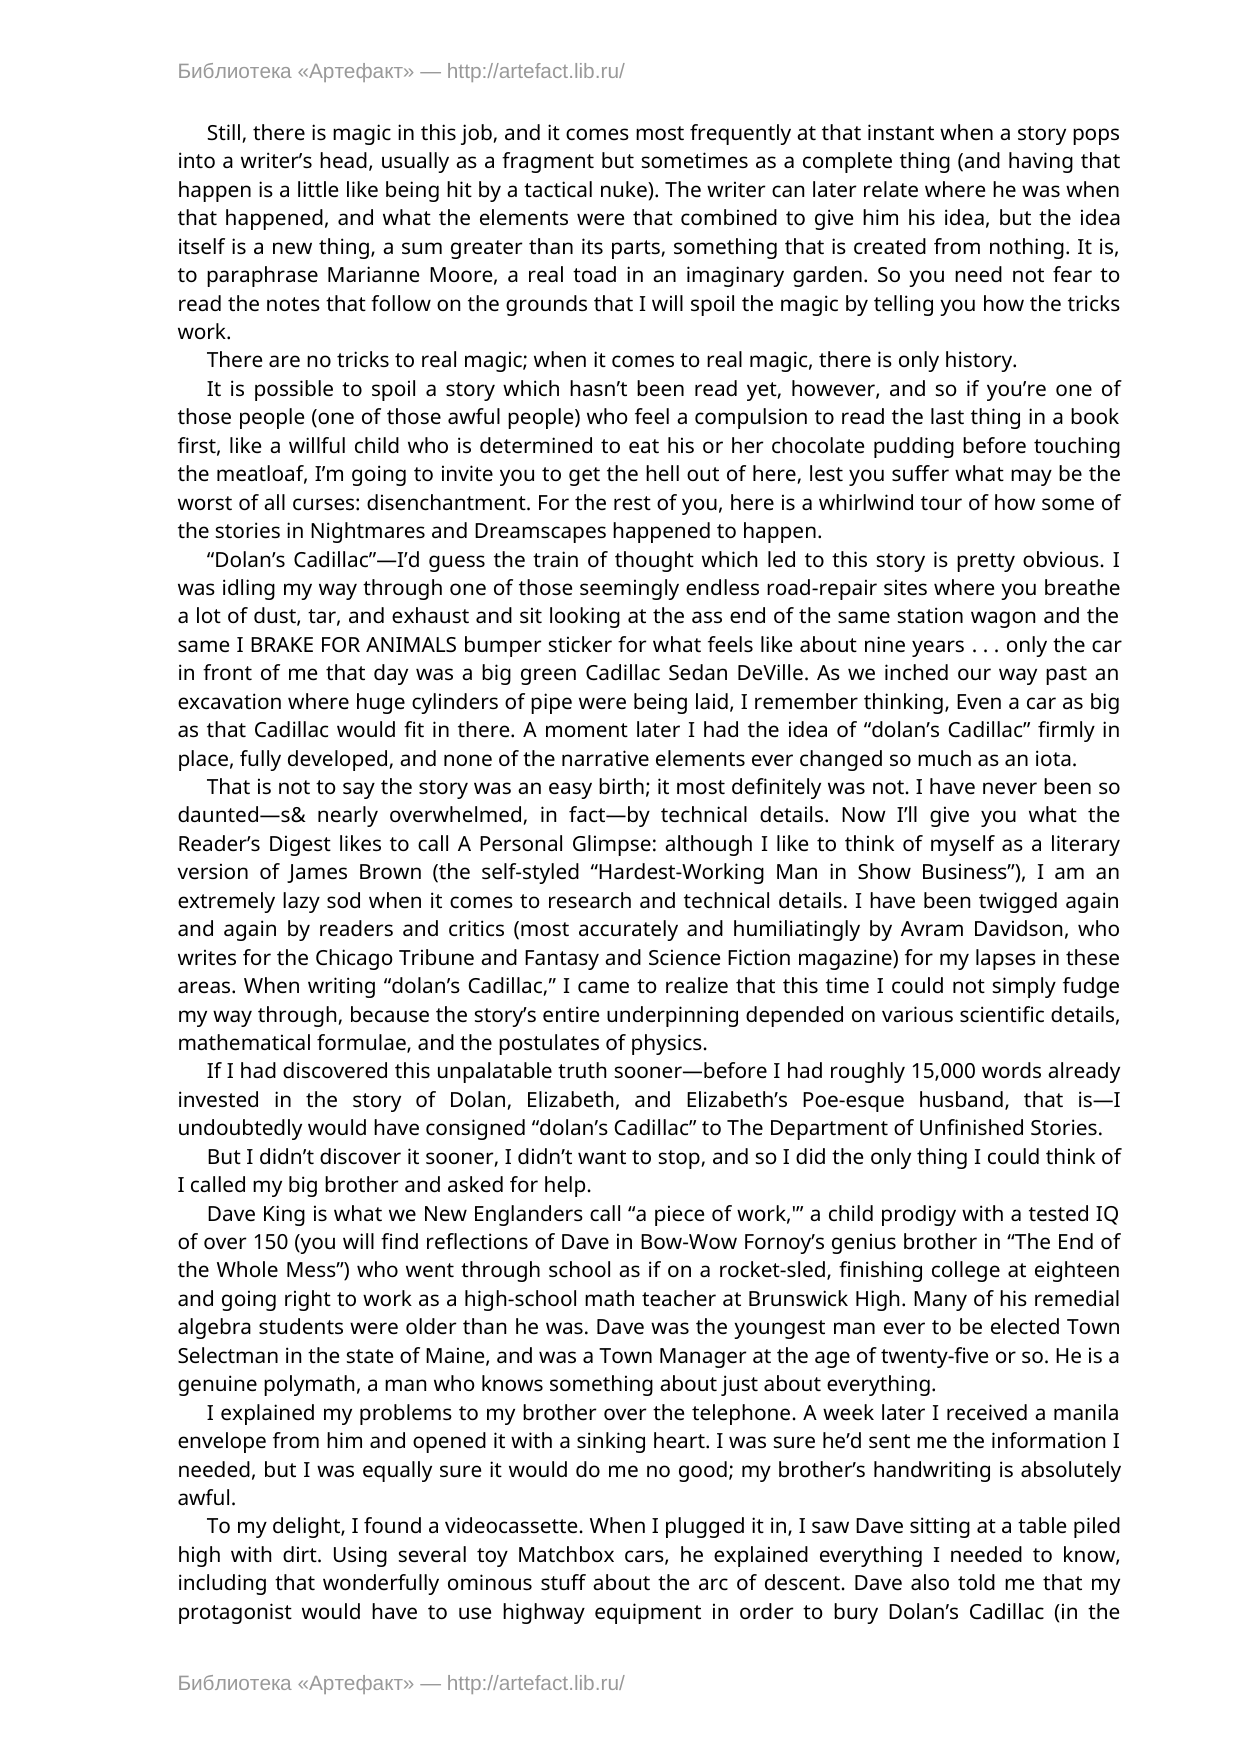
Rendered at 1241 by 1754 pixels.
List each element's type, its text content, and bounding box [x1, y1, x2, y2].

text Dave King is what we New Englanders call “a piece of work,'” a child prodigy with a tested IQ of over 150 (you will find reflections of Dave in Bow-Wow Fornoy’s genius brother in “The End of the Whole Mess”) who went through school as if on a rocket-sled, finishing college at eighteen and going right to work as a high-school math teacher at Brunswick High. Many of his remedial algebra students were older than he was. Dave was the youngest man ever to be elected Town Selectman in the state of Maine, and was a Town Manager at the age of twenty-five or so. He is a genuine polymath, a man who knows something about just about everything. [177, 1199, 1122, 1398]
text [177, 1512, 1122, 1625]
text That is not to say the story was an easy birth; it most definitely was not. I have never been so daunted—s& nearly overwhelmed, in fact—by technical details. Now I’ll give you what the Reader’s Digest likes to call A Personal Glimpse: although I like to think of myself as a literary version of James Brown (the self-styled “Hardest-Working Man in Show Business”), I am an extremely lazy sod when it comes to research and technical details. I have been twigged again and again by readers and critics (most accurately and humiliatingly by Avram Davidson, who writes for the Chicago Tribune and Fantasy and Science Fiction magazine) for my lapses in these areas. When writing “dolan’s Cadillac,” I came to realize that this time I could not simply fudge my way through, because the story’s entire underpinning depended on various scientific details, mathematical formulae, and the postulates of physics. [177, 772, 1122, 1057]
text It is possible to spoil a story which hasn’t been read yet, however, and so if you’re one of those people (one of those awful people) who feel a compulsion to read the last thing in a book first, like a willful child who is determined to eat his or her chocolate pudding before touching the meatloaf, I’m going to invite you to get the hell out of here, lest you suffer what may be the worst of all curses: disenchantment. For the rest of you, here is a whirlwind tour of how some of the stories in Nightmares and Dreamscapes happened to happen. [177, 374, 1122, 545]
text Still, there is magic in this job, and it comes most frequently at that instant when a story pops into a writer’s head, usually as a fragment but sometimes as a complete thing (and having that happen is a little like being hit by a tactical nuke). The writer can later relate where he was when that happened, and what the elements were that combined to give him his idea, but the idea itself is a new thing, a sum greater than its parts, something that is created from nothing. It is, to paraphrase Marianne Moore, a real toad in an imaginary garden. So you need not fear to read the notes that follow on the grounds that I will spoil the magic by telling you how the tricks work. [177, 118, 1122, 346]
text I explained my problems to my brother over the telephone. A week later I received a manila envelope from him and opened it with a sinking heart. I was sure he’d sent me the information I needed, but I was equally sure it would do me no good; my brother’s handwriting is absolutely awful. [177, 1398, 1122, 1512]
text “Dolan’s Cadillac”—I’d guess the train of thought which led to this story is pretty obvious. I was idling my way through one of those seemingly endless road-repair sites where you breathe a lot of dust, tar, and exhaust and sit looking at the ass end of the same station wagon and the same I BRAKE FOR ANIMALS bumper sticker for what feels like about nine years . . . only the car in front of me that day was a big green Cadillac Sedan DeVille. As we inched our way past an excavation where huge cylinders of pipe were being laid, I remember thinking, Even a car as big as that Cadillac would fit in there. A moment later I had the idea of “dolan’s Cadillac” firmly in place, fully developed, and none of the narrative elements ever changed so much as an iota. [177, 545, 1122, 772]
text There are no tricks to real magic; when it comes to real magic, there is only history. [177, 346, 1122, 374]
text If I had discovered this unpalatable truth sooner—before I had roughly 15,000 words already invested in the story of Dolan, Elizabeth, and Elizabeth’s Poe-esque husband, that is—I undoubtedly would have consigned “dolan’s Cadillac” to The Department of Unfinished Stories. [177, 1057, 1122, 1142]
text But I didn’t discover it sooner, I didn’t want to stop, and so I did the only thing I could think of I called my big brother and asked for help. [177, 1142, 1122, 1199]
